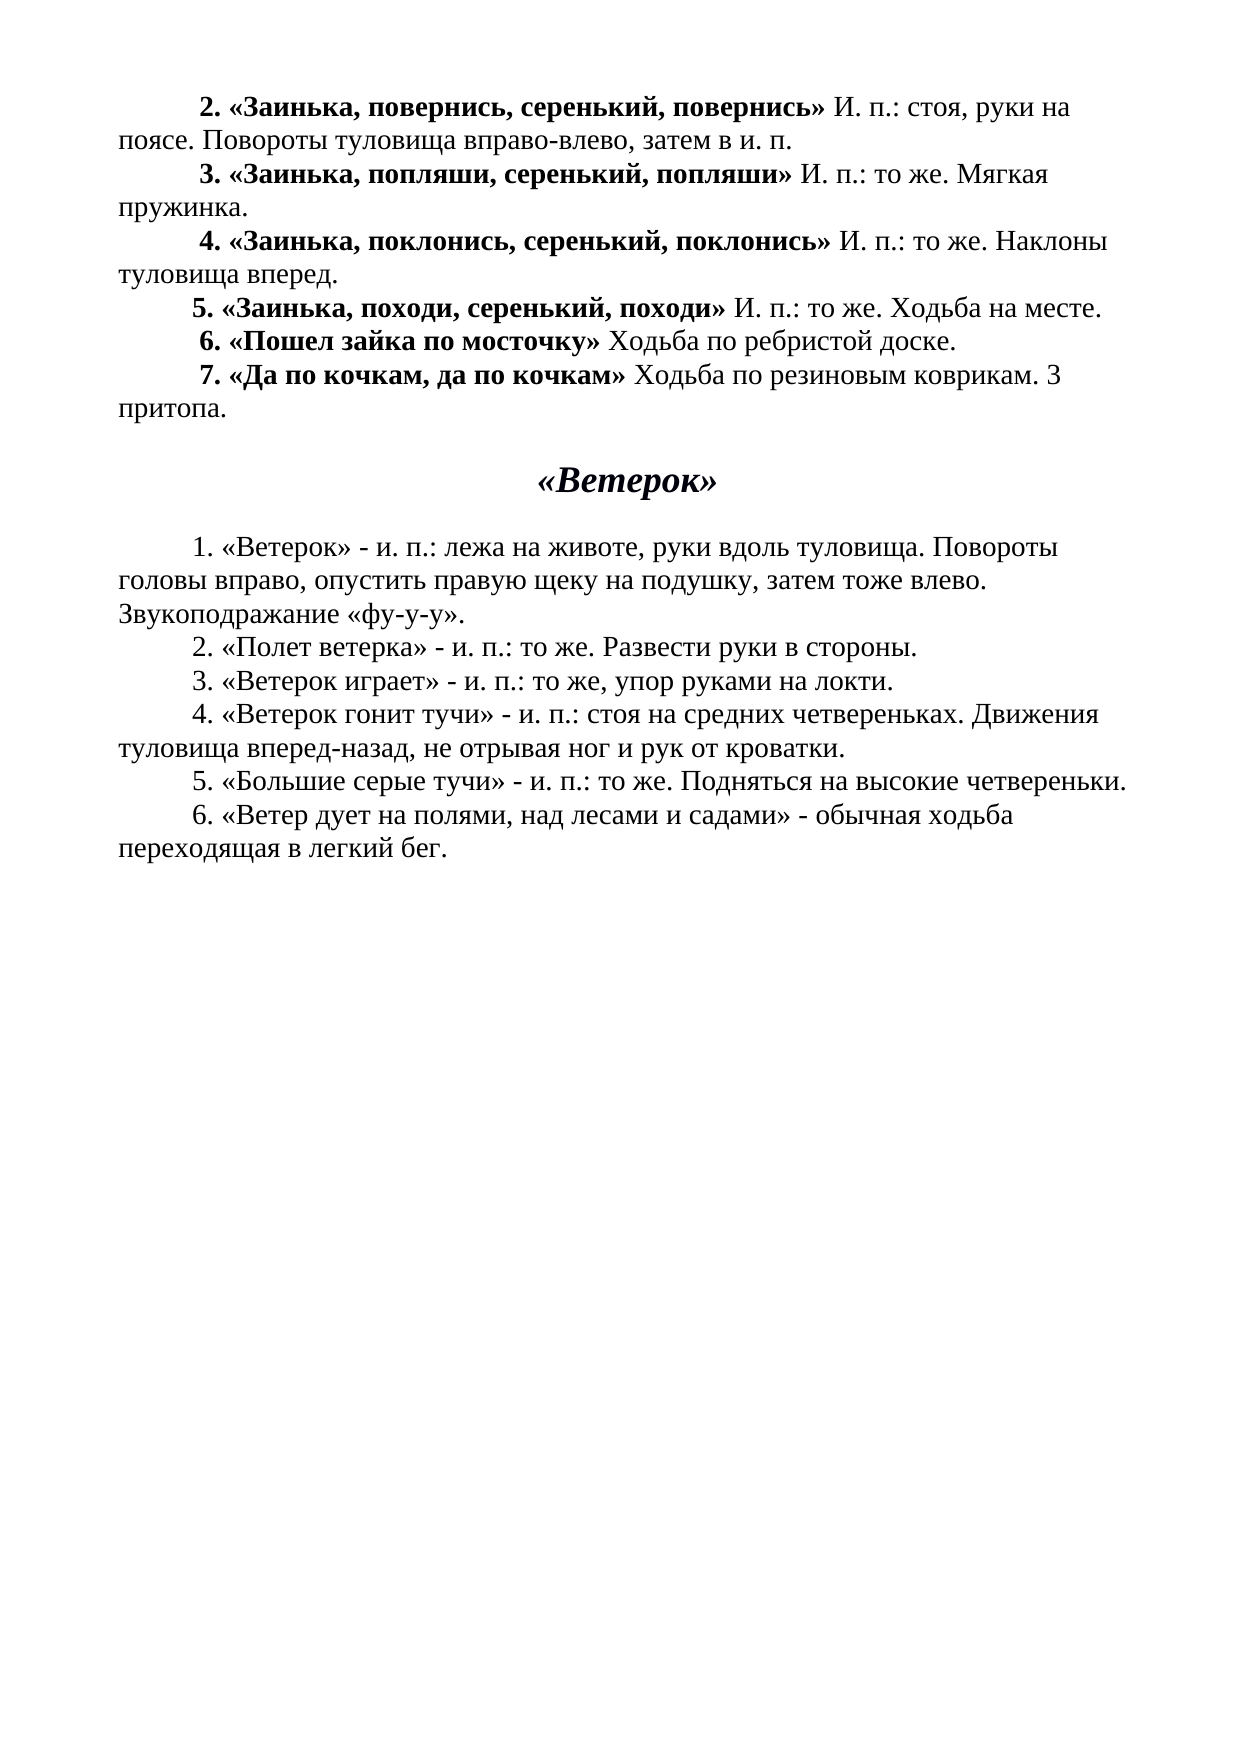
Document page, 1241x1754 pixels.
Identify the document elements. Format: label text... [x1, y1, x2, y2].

text 1. «Ветерок» - и. п.: лежа на животе, руки вдоль туловища. Повороты головы вправо, опустить правую щеку на подушку, затем тоже влево. Звукоподражание «фу-у-у». 2. «Полет ветерка» - и. п.: то же. Развести руки в стороны. 3. «Ветерок играет» - и. п.: то же, упор руками на локти. 4. «Ветерок гонит тучи» - и. п.: стоя на средних четвереньках. Движения туловища вперед-назад, не отрывая ног и рук от кроватки. 5. «Большие серые тучи» - и. п.: то же. Подняться на высокие четвереньки. 6. «Ветер дует на полями, над лесами и садами» - обычная ходьба переходящая в легкий бег. [118, 529, 1137, 864]
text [118, 89, 1137, 424]
subtitle «Ветерок» [118, 458, 1137, 501]
